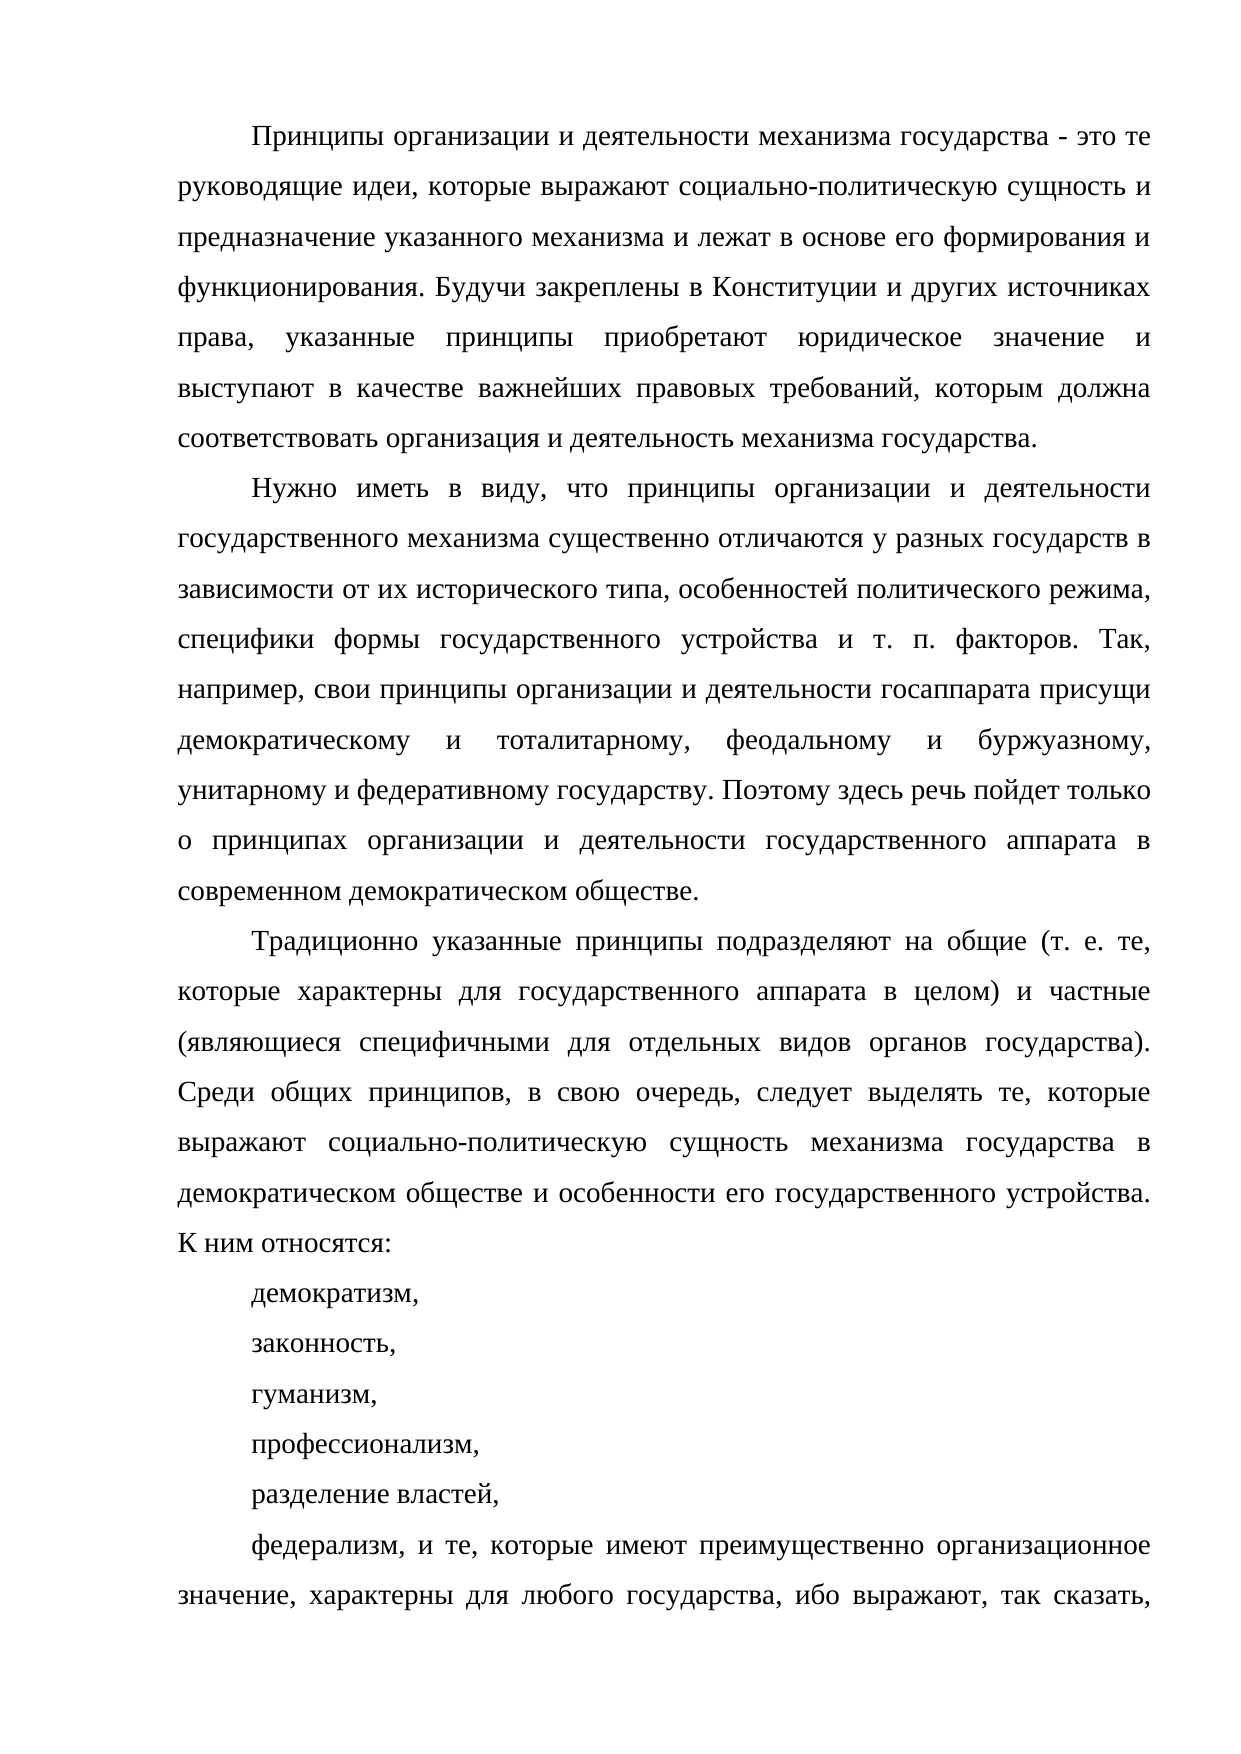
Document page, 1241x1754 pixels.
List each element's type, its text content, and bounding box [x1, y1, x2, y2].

text демократизм, [177, 1275, 1152, 1309]
text гуманизм, [177, 1376, 1152, 1409]
text Традиционно указанные принципы подразделяют на общие (т. е. те, которые характерны для государственного аппарата в целом) и частные (являющиеся специфичными для отдельных видов органов государства). Среди общих принципов, в свою очередь, следует выделять те, которые выражают социально-политическую сущность механизма государства в демократическом обществе и особенности его государственного устройства. К ним относятся: [177, 923, 1152, 1258]
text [177, 1527, 1152, 1611]
text законность, [177, 1326, 1152, 1359]
text профессионализм, [177, 1426, 1152, 1460]
text разделение властей, [177, 1477, 1152, 1510]
text Нужно иметь в виду, что принципы организации и деятельности государственного механизма существенно отличаются у разных государств в зависимости от их исторического типа, особенностей политического режима, специфики формы государственного устройства и т. п. факторов. Так, например, свои принципы организации и деятельности госаппарата присущи демократическому и тоталитарному, феодальному и буржуазному, унитарному и федеративному государству. Поэтому здесь речь пойдет только о принципах организации и деятельности государственного аппарата в современном демократическом обществе. [177, 470, 1152, 906]
text Принципы организации и деятельности механизма государства - это те руководящие идеи, которые выражают социально-политическую сущность и предназначение указанного механизма и лежат в основе его формирования и функционирования. Будучи закреплены в Конституции и других источниках права, указанные принципы приобретают юридическое значение и выступают в качестве важнейших правовых требований, которым должна соответствовать организация и деятельность механизма государства. [177, 118, 1152, 453]
